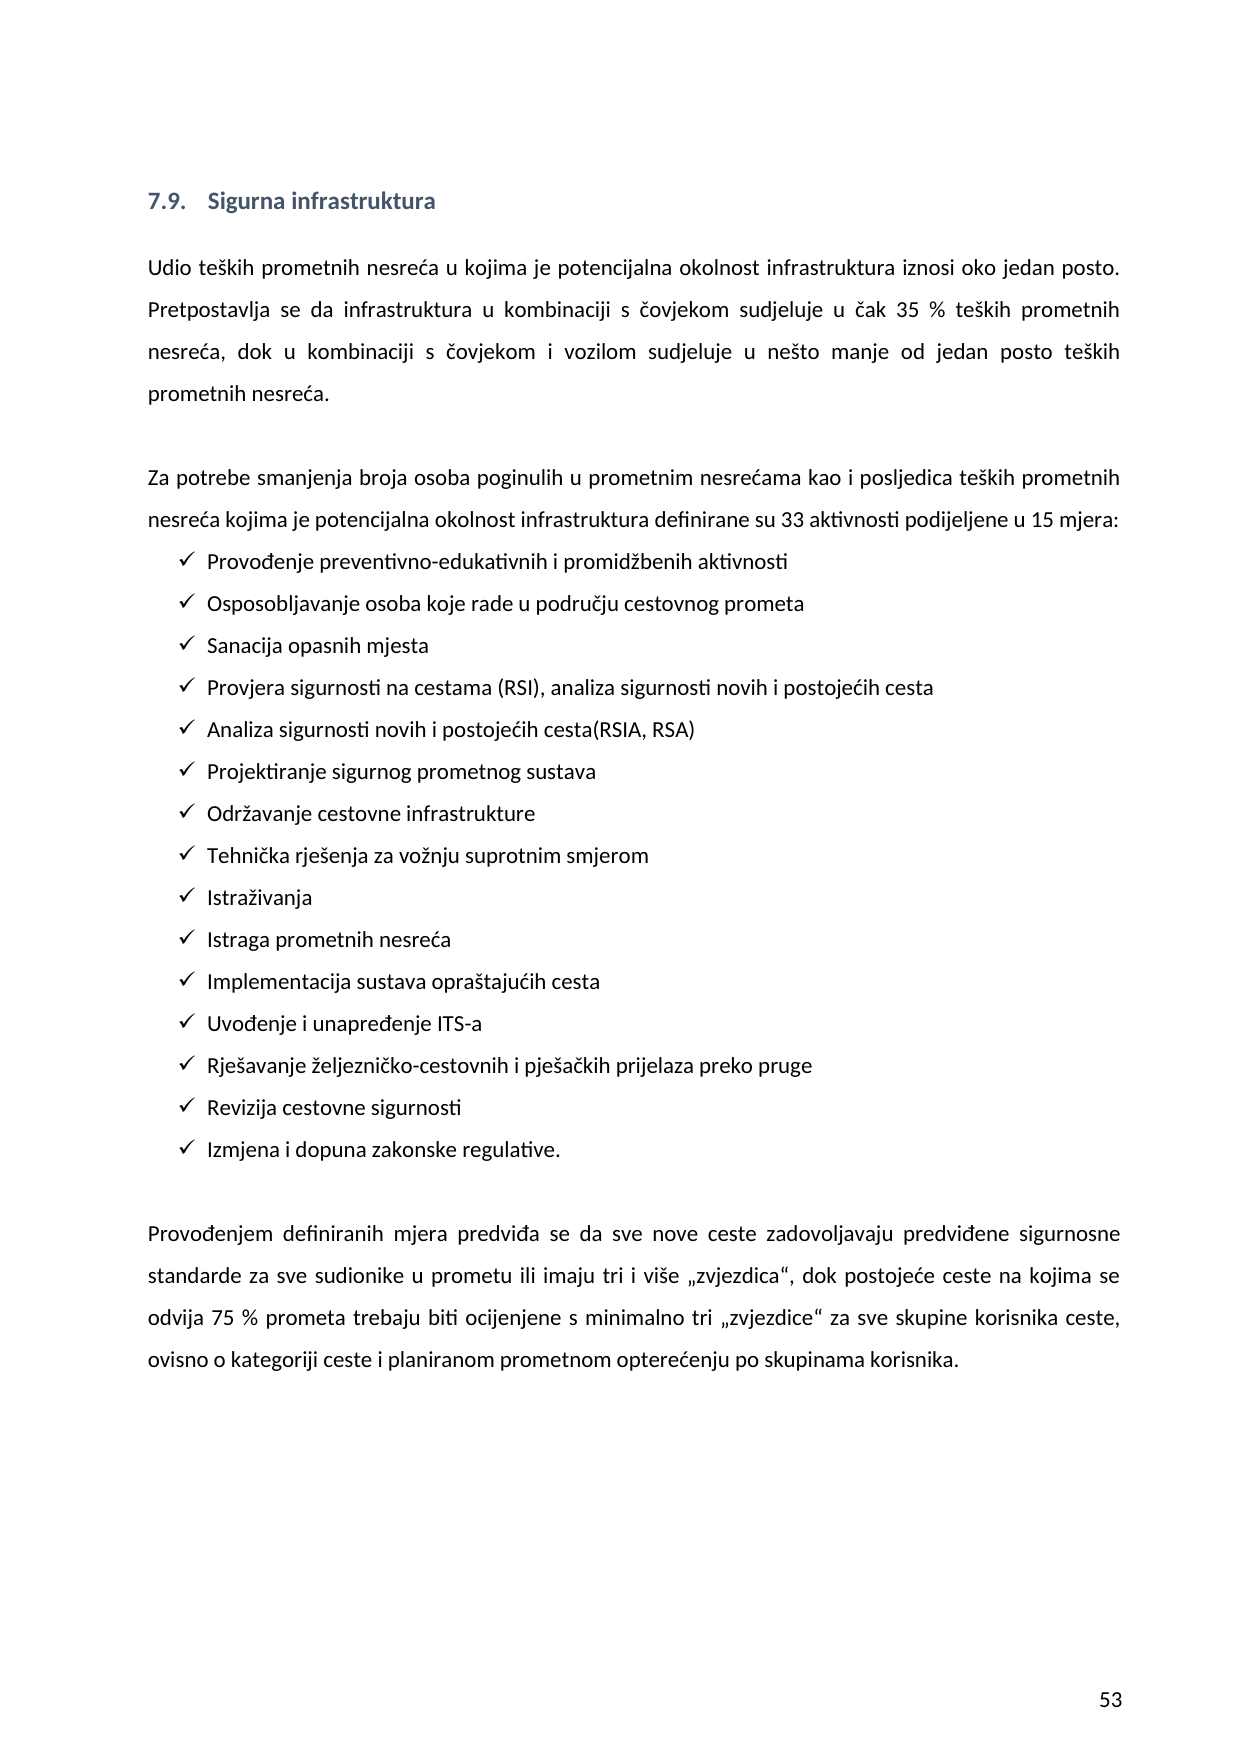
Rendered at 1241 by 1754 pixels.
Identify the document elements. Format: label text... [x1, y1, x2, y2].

list Tehnička rješenja za vožnju suprotnim smjerom [177, 841, 1122, 869]
list Analiza sigurnosti novih i postojećih cesta(RSIA, RSA) [177, 715, 1122, 743]
list Održavanje cestovne infrastrukture [177, 799, 1122, 827]
list Revizija cestovne sigurnosti [177, 1093, 1122, 1121]
list Sanacija opasnih mjesta [177, 631, 1122, 659]
list Istraga prometnih nesreća [177, 925, 1122, 953]
list Provjera sigurnosti na cestama (RSI), analiza sigurnosti novih i postojećih cesta [177, 673, 1122, 701]
list Osposobljavanje osoba koje rade u području cestovnog prometa [177, 589, 1122, 617]
text Udio teških prometnih nesreća u kojima je potencijalna okolnost infrastruktura iznosi oko jedan posto. Pretpostavlja se da infrastruktura u kombinaciji s čovjekom sudjeluje u čak 35 % teških prometnih nesreća, dok u kombinaciji s čovjekom i vozilom sudjeluje u nešto manje od jedan posto teških prometnih nesreća. [148, 253, 1122, 407]
list Uvođenje i unapređenje ITS-a [177, 1009, 1122, 1037]
list Implementacija sustava opraštajućih cesta [177, 967, 1122, 995]
text Za potrebe smanjenja broja osoba poginulih u prometnim nesrećama kao i posljedica teških prometnih nesreća kojima je potencijalna okolnost infrastruktura definirane su 33 aktivnosti podijeljene u 15 mjera: [148, 463, 1122, 533]
list Projektiranje sigurnog prometnog sustava [177, 757, 1122, 785]
list Rješavanje željezničko-cestovnih i pješačkih prijelaza preko pruge [177, 1051, 1122, 1079]
list Istraživanja [177, 883, 1122, 911]
list Provođenje preventivno-edukativnih i promidžbenih aktivnosti [177, 547, 1122, 575]
subtitle Sigurna infrastruktura [148, 185, 1122, 216]
text Provođenjem definiranih mjera predviđa se da sve nove ceste zadovoljavaju predviđene sigurnosne standarde za sve sudionike u prometu ili imaju tri i više „zvjezdica“, dok postojeće ceste na kojima se odvija 75 % prometa trebaju biti ocijenjene s minimalno tri „zvjezdice“ za sve skupine korisnika ceste, ovisno o kategoriji ceste i planiranom prometnom opterećenju po skupinama korisnika. [148, 1219, 1122, 1373]
list Izmjena i dopuna zakonske regulative. [177, 1135, 1122, 1163]
